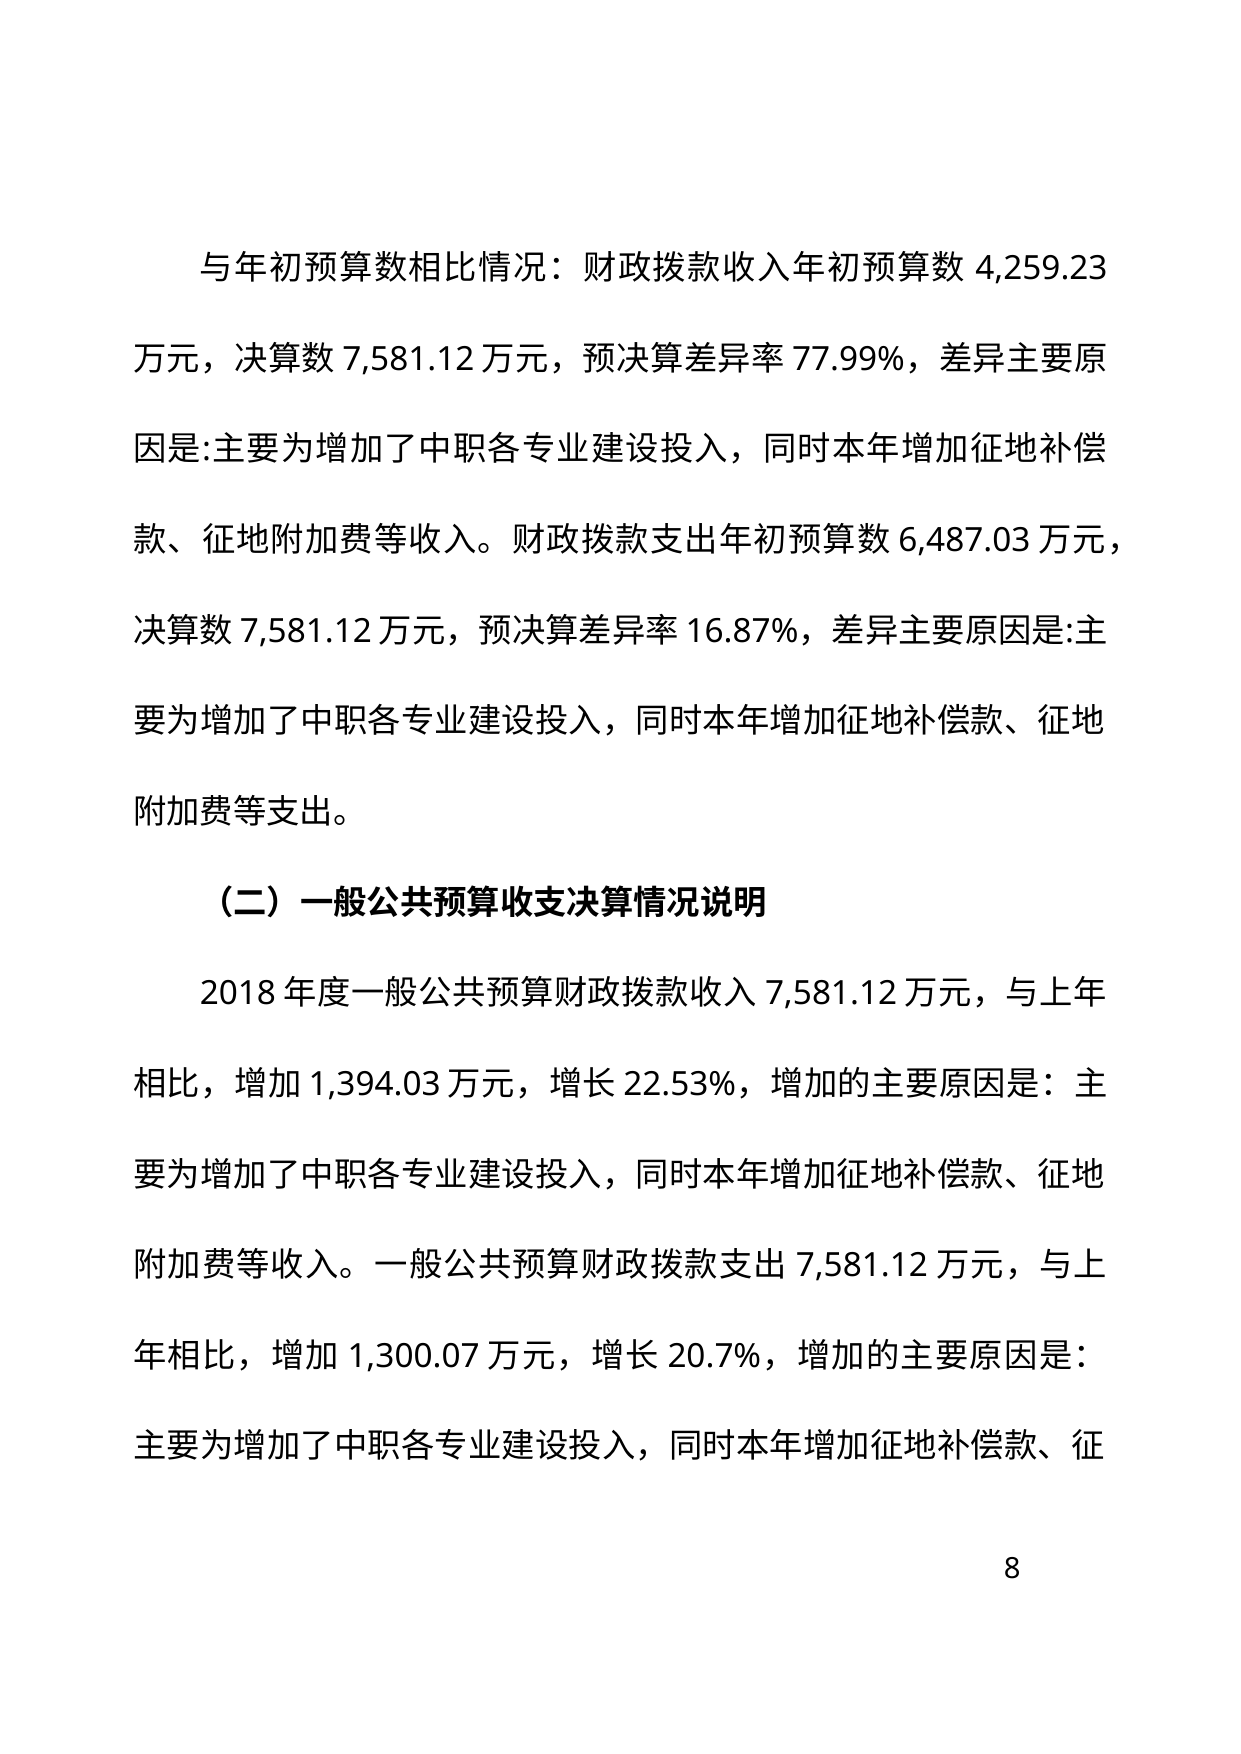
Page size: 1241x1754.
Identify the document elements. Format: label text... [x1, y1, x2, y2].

text 与年初预算数相比情况：财政拨款收入年初预算数4,259.23万元，决算数7,581.12万元，预决算差异率77.99%，差异主要原因是:主要为增加了中职各专业建设投入，同时本年增加征地补偿款、征地附加费等收入。财政拨款支出年初预算数6,487.03万元，决算数7,581.12万元，预决算差异率16.87%，差异主要原因是:主要为增加了中职各专业建设投入，同时本年增加征地补偿款、征地附加费等支出。 [133, 220, 1107, 854]
text （二）一般公共预算收支决算情况说明 [133, 854, 1107, 945]
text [133, 945, 1107, 1489]
